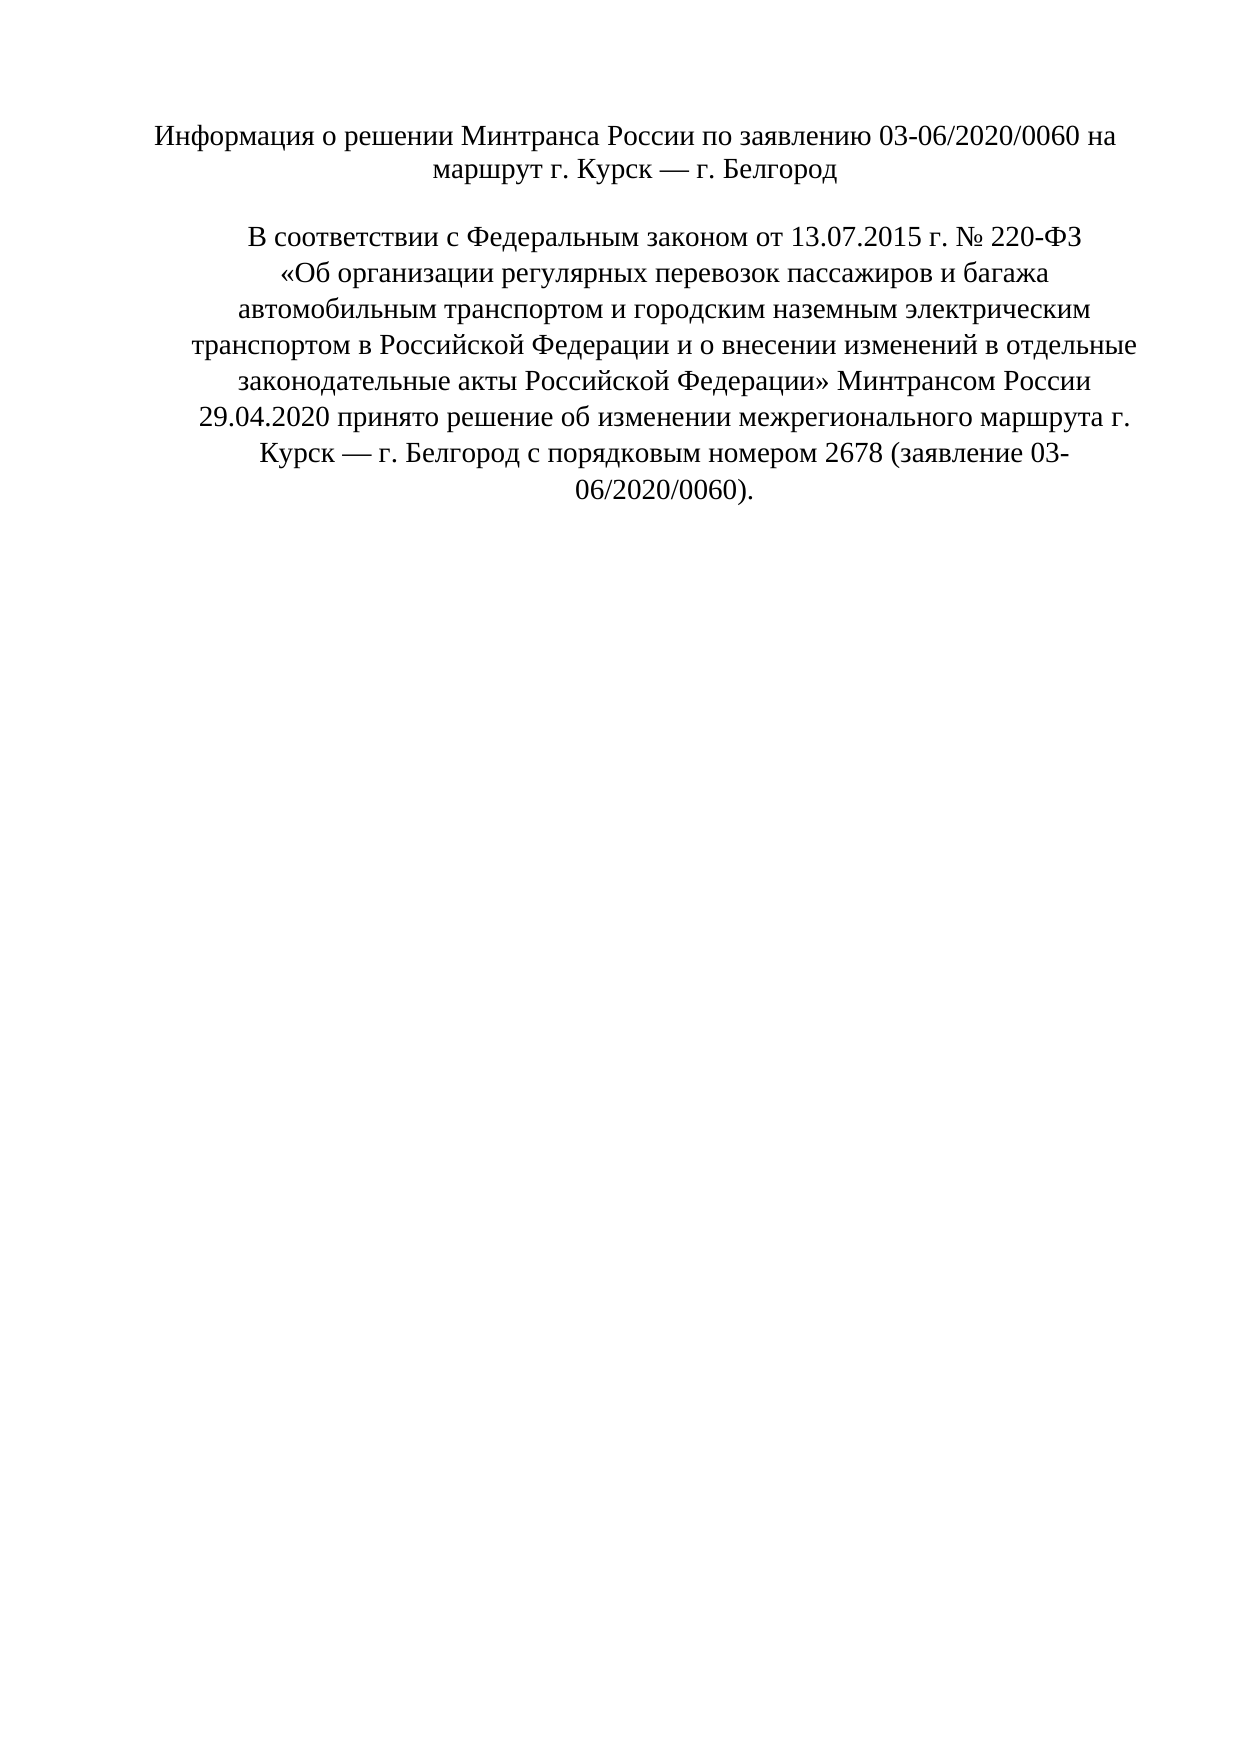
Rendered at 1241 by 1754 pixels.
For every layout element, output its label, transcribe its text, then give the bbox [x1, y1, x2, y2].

text Информация о решении Минтранса России по заявлению 03-06/2020/0060 на маршрут г. Курск — г. Белгород [118, 118, 1152, 185]
text В соответствии с Федеральным законом от 13.07.2015 г. № 220-ФЗ «Об организации регулярных перевозок пассажиров и багажа автомобильным транспортом и городским наземным электрическим транспортом в Российской Федерации и о внесении изменений в отдельные законодательные акты Российской Федерации» Минтрансом России 29.04.2020 принято решение об изменении межрегионального маршрута г. Курск — г. Белгород с порядковым номером 2678 (заявление 03-06/2020/0060). [177, 219, 1152, 505]
